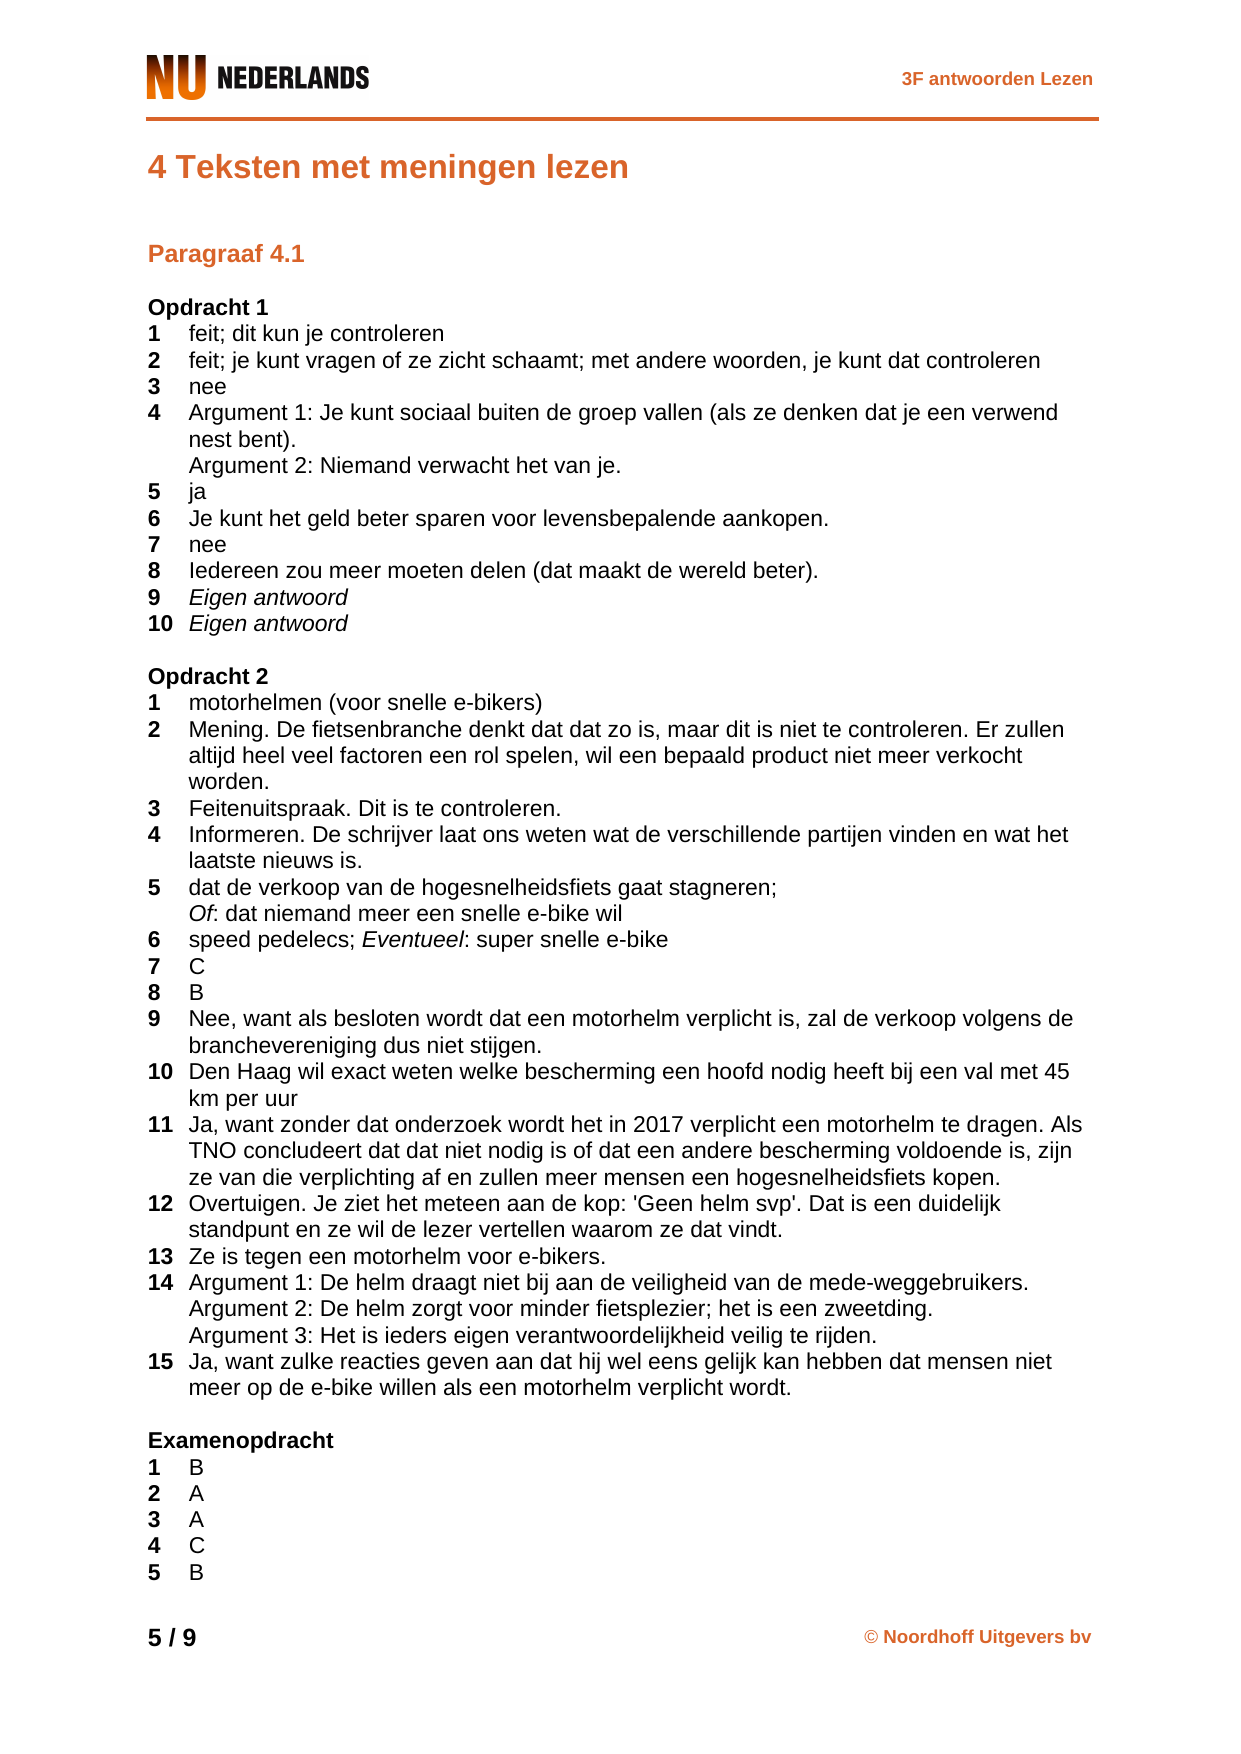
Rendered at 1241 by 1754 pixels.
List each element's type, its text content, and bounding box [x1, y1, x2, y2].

text Argument 3: Het is ieders eigen verantwoordelijkheid veilig te rijden. [148, 1322, 1093, 1348]
text 13 Ze is tegen een motorhelm voor e-bikers. [148, 1243, 1093, 1269]
text 5 dat de verkoop van de hogesnelheidsfiets gaat stagneren; [148, 874, 1093, 900]
text 12 Overtuigen. Je ziet het meteen aan de kop: 'Geen helm svp'. Dat is een duidelijk standpunt en ze wil de lezer vertellen waarom ze dat vindt. [148, 1190, 1093, 1243]
text 11 Ja, want zonder dat onderzoek wordt het in 2017 verplicht een motorhelm te dragen. Als TNO concludeert dat dat niet nodig is of dat een andere bescherming voldoende is, zijn ze van die verplichting af en zullen meer mensen een hogesnelheidsfiets kopen. [148, 1111, 1093, 1190]
text Opdracht 1 [148, 294, 1093, 320]
text 2 feit; je kunt vragen of ze zicht schaamt; met andere woorden, je kunt dat controleren [148, 347, 1093, 373]
text 10 Eigen antwoord [148, 610, 1093, 636]
text 1 motorhelmen (voor snelle e-bikers) [148, 689, 1093, 716]
text Argument 2: Niemand verwacht het van je. [148, 452, 1093, 478]
text 4 Argument 1: Je kunt sociaal buiten de groep vallen (als ze denken dat je een verwend nest bent). [148, 399, 1093, 452]
text 2 A [148, 1480, 1093, 1506]
text 9 Eigen antwoord [148, 584, 1093, 610]
text 14 Argument 1: De helm draagt niet bij aan de veiligheid van de mede-weggebruikers. [148, 1269, 1093, 1295]
picture [146, 55, 369, 100]
text 3 A [148, 1506, 1093, 1532]
text 15 Ja, want zulke reacties geven aan dat hij wel eens gelijk kan hebben dat mensen niet meer op de e-bike willen als een motorhelm verplicht wordt. [148, 1348, 1093, 1401]
text 3 Feitenuitspraak. Dit is te controleren. [148, 794, 1093, 821]
text Opdracht 2 [148, 663, 1093, 689]
text 5 B [148, 1559, 1093, 1585]
text 4 Informeren. De schrijver laat ons weten wat de verschillende partijen vinden en wat het laatste nieuws is. [148, 821, 1093, 874]
text 10 Den Haag wil exact weten welke bescherming een hoofd nodig heeft bij een val met 45 km per uur [148, 1058, 1093, 1111]
text 7 C [148, 953, 1093, 979]
text Examenopdracht 1 B [148, 1427, 1093, 1480]
text 5 ja [148, 478, 1093, 505]
text 4 C [148, 1532, 1093, 1559]
text Paragraaf 4.1 [148, 239, 1093, 267]
text Of: dat niemand meer een snelle e-bike wil [148, 900, 1093, 926]
text 3 nee [148, 373, 1093, 399]
text 6 Je kunt het geld beter sparen voor levensbepalende aankopen. [148, 505, 1093, 531]
text 8 B [148, 979, 1093, 1005]
text 7 nee [148, 531, 1093, 557]
text 9 Nee, want als besloten wordt dat een motorhelm verplicht is, zal de verkoop volgens de branchevereniging dus niet stijgen. [148, 1005, 1093, 1058]
text Argument 2: De helm zorgt voor minder fietsplezier; het is een zweetding. [148, 1295, 1093, 1322]
text 2 Mening. De fietsenbranche denkt dat dat zo is, maar dit is niet te controleren. Er zullen altijd heel veel factoren een rol spelen, wil een bepaald product niet meer verkocht worden. [148, 716, 1093, 794]
text 8 Iedereen zou meer moeten delen (dat maakt de wereld beter). [148, 557, 1093, 584]
text 4 Teksten met meningen lezen [148, 148, 1093, 186]
text 1 feit; dit kun je controleren [148, 320, 1093, 347]
text 6 speed pedelecs; Eventueel: super snelle e-bike [148, 926, 1093, 953]
